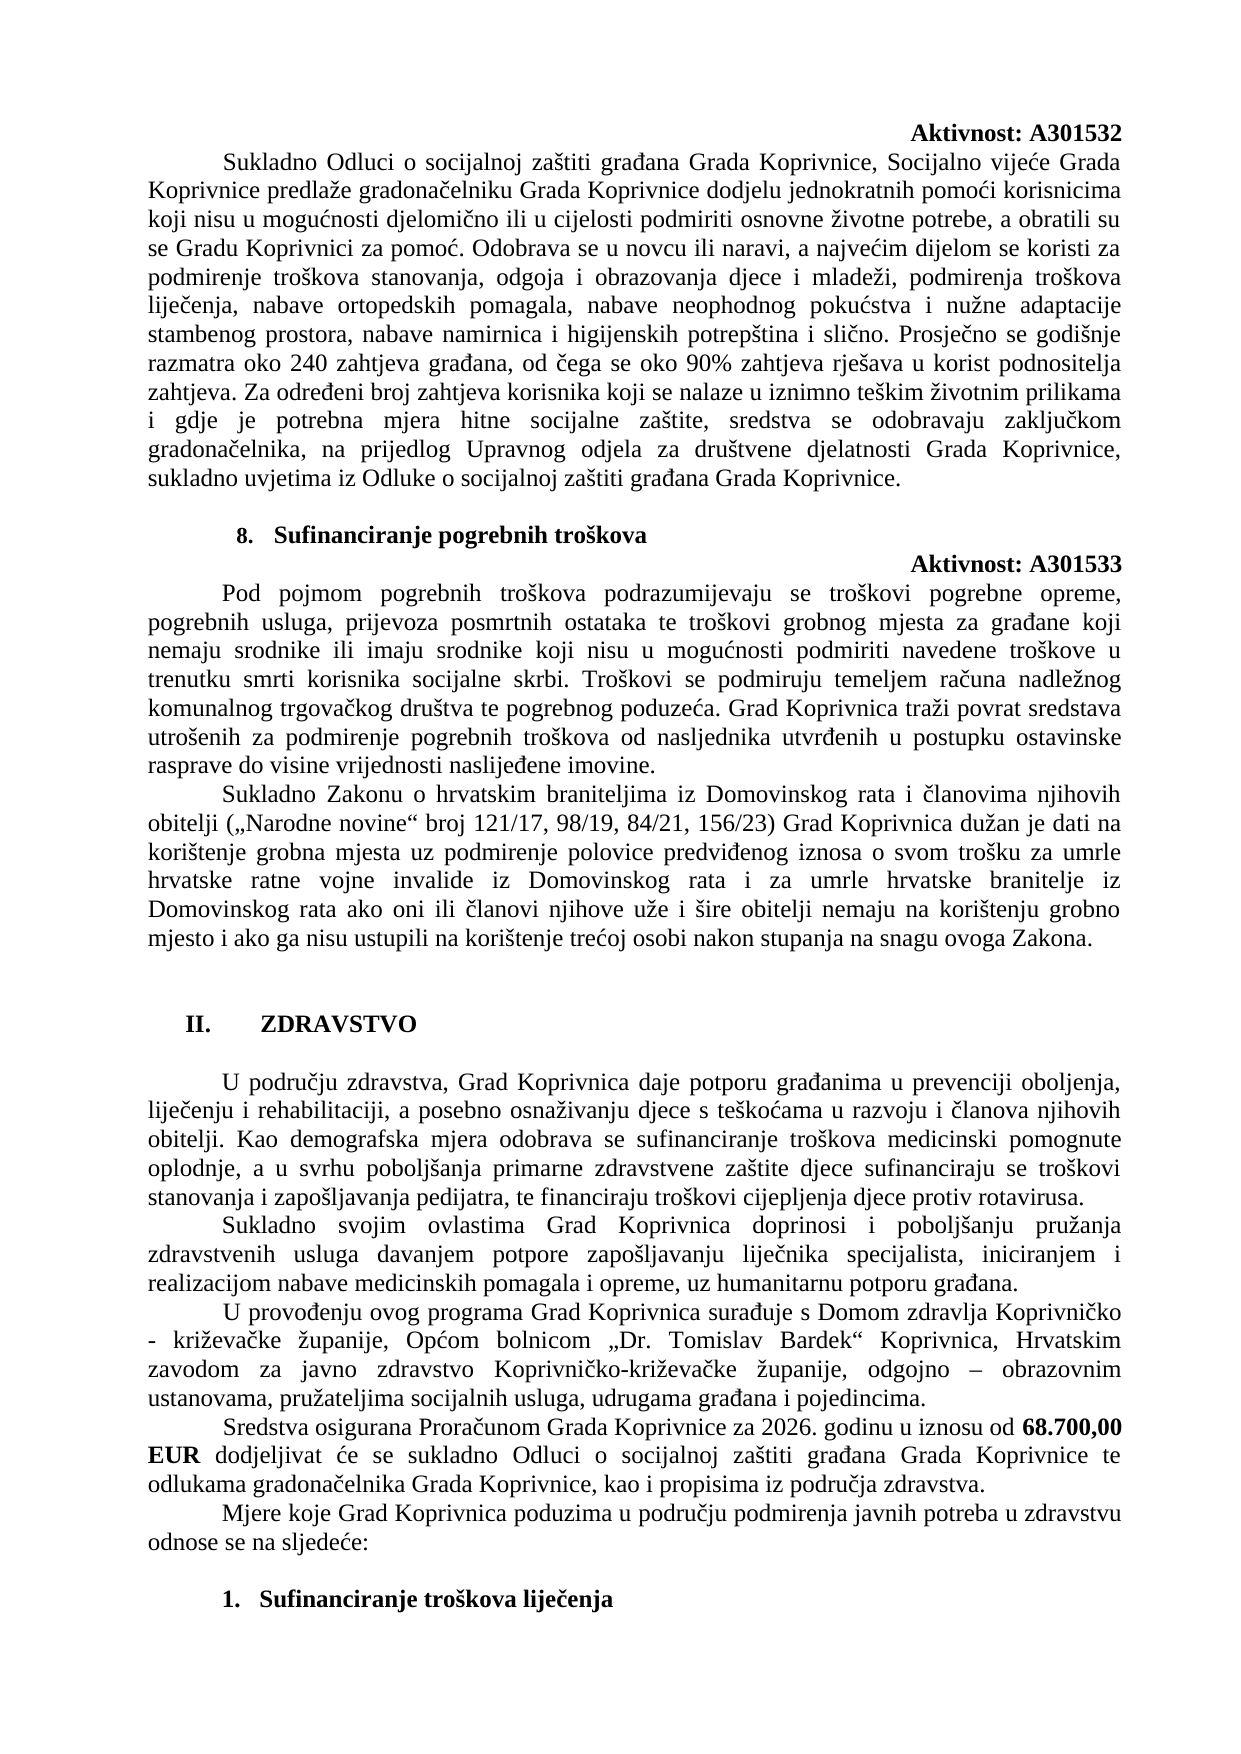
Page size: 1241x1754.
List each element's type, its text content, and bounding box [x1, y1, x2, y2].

text Sukladno svojim ovlastima Grad Koprivnica doprinosi i poboljšanju pružanja zdravstvenih usluga davanjem potpore zapošljavanju liječnika specijalista, iniciranjem i realizacijom nabave medicinskih pomagala i opreme, uz humanitarnu potporu građana. [148, 1211, 1122, 1297]
text Aktivnost: A301532 [148, 118, 1122, 147]
text Sredstva osigurana Proračunom Grada Koprivnice za 2026. godinu u iznosu od 68.700,00 EUR dodjeljivat će se sukladno Odluci o socijalnoj zaštiti građana Grada Koprivnice te odlukama gradonačelnika Grada Koprivnice, kao i propisima iz područja zdravstva. [148, 1412, 1122, 1498]
text Aktivnost: A301533 [148, 549, 1122, 578]
list Sufinanciranje pogrebnih troškova [236, 521, 1122, 549]
text Sukladno Zakonu o hrvatskim braniteljima iz Domovinskog rata i članovima njihovih obitelji („Narodne novine“ broj 121/17, 98/19, 84/21, 156/23) Grad Koprivnica dužan je dati na korištenje grobna mjesta uz podmirenje polovice predviđenog iznosa o svom trošku za umrle hrvatske ratne vojne invalide iz Domovinskog rata i za umrle hrvatske branitelje iz Domovinskog rata ako oni ili članovi njihove uže i šire obitelji nemaju na korištenju grobno mjesto i ako ga nisu ustupili na korištenje trećoj osobi nakon stupanja na snagu ovoga Zakona. [148, 779, 1122, 952]
text Sukladno Odluci o socijalnoj zaštiti građana Grada Koprivnice, Socijalno vijeće Grada Koprivnice predlaže gradonačelniku Grada Koprivnice dodjelu jednokratnih pomoći korisnicima koji nisu u mogućnosti djelomično ili u cijelosti podmiriti osnovne životne potrebe, a obratili su se Gradu Koprivnici za pomoć. Odobrava se u novcu ili naravi, a najvećim dijelom se koristi za podmirenje troškova stanovanja, odgoja i obrazovanja djece i mladeži, podmirenja troškova liječenja, nabave ortopedskih pomagala, nabave neophodnog pokućstva i nužne adaptacije stambenog prostora, nabave namirnica i higijenskih potrepština i slično. Prosječno se godišnje razmatra oko 240 zahtjeva građana, od čega se oko 90% zahtjeva rješava u korist podnositelja zahtjeva. Za određeni broj zahtjeva korisnika koji se nalaze u iznimno teškim životnim prilikama i gdje je potrebna mjera hitne socijalne zaštite, sredstva se odobravaju zaključkom gradonačelnika, na prijedlog Upravnog odjela za društvene djelatnosti Grada Koprivnice, sukladno uvjetima iz Odluke o socijalnoj zaštiti građana Grada Koprivnice. [148, 147, 1122, 492]
text U području zdravstva, Grad Koprivnica daje potporu građanima u prevenciji oboljenja, liječenju i rehabilitaciji, a posebno osnaživanju djece s teškoćama u razvoju i članova njihovih obitelji. Kao demografska mjera odobrava se sufinanciranje troškova medicinski pomognute oplodnje, a u svrhu poboljšanja primarne zdravstvene zaštite djece sufinanciraju se troškovi stanovanja i zapošljavanja pedijatra, te financiraju troškovi cijepljenja djece protiv rotavirusa. [148, 1067, 1122, 1211]
text Mjere koje Grad Koprivnica poduzima u području podmirenja javnih potreba u zdravstvu odnose se na sljedeće: [148, 1498, 1122, 1556]
text Pod pojmom pogrebnih troškova podrazumijevaju se troškovi pogrebne opreme, pogrebnih usluga, prijevoza posmrtnih ostataka te troškovi grobnog mjesta za građane koji nemaju srodnike ili imaju srodnike koji nisu u mogućnosti podmiriti navedene troškove u trenutku smrti korisnika socijalne skrbi. Troškovi se podmiruju temeljem računa nadležnog komunalnog trgovačkog društva te pogrebnog poduzeća. Grad Koprivnica traži povrat sredstava utrošenih za podmirenje pogrebnih troškova od nasljednika utvrđenih u postupku ostavinske rasprave do visine vrijednosti naslijeđene imovine. [148, 578, 1122, 779]
text U provođenju ovog programa Grad Koprivnica surađuje s Domom zdravlja Koprivničko - križevačke županije, Općom bolnicom „Dr. Tomislav Bardek“ Koprivnica, Hrvatskim zavodom za javno zdravstvo Koprivničko-križevačke županije, odgojno – obrazovnim ustanovama, pružateljima socijalnih usluga, udrugama građana i pojedincima. [148, 1297, 1122, 1412]
list Sufinanciranje troškova liječenja [222, 1584, 1122, 1613]
list ZDRAVSTVO [185, 1009, 1122, 1038]
